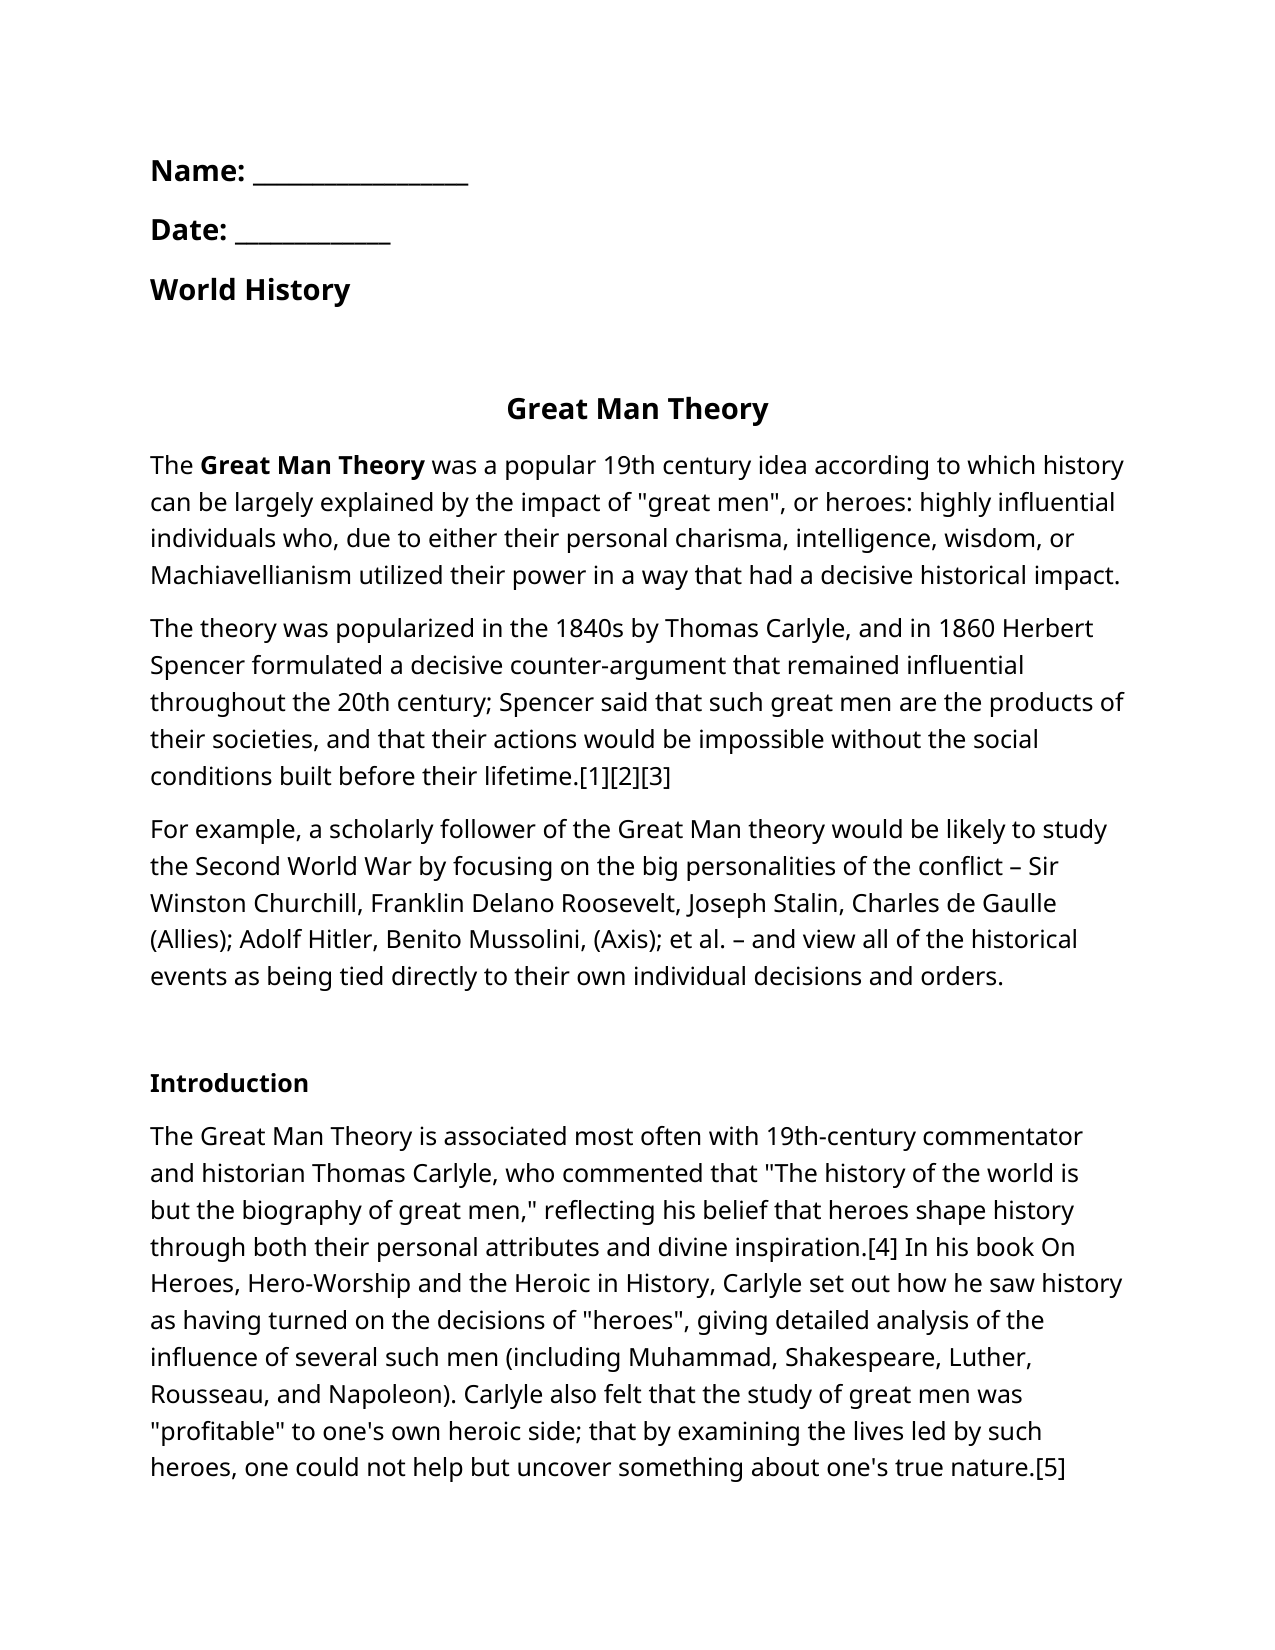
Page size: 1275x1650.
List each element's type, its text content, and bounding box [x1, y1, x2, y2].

text The Great Man Theory was a popular 19th century idea according to which history can be largely explained by the impact of "great men", or heroes: highly influential individuals who, due to either their personal charisma, intelligence, wisdom, or Machiavellianism utilized their power in a way that had a decisive historical impact. [150, 447, 1125, 592]
text The theory was popularized in the 1840s by Thomas Carlyle, and in 1860 Herbert Spencer formulated a decisive counter-argument that remained influential throughout the 20th century; Spencer said that such great men are the products of their societies, and that their actions would be impossible without the social conditions built before their lifetime.[1][2][3] [150, 611, 1125, 792]
text Great Man Theory [150, 388, 1125, 428]
text Introduction [150, 1066, 1125, 1100]
text World History [150, 269, 1125, 309]
text Name: __________________ [150, 150, 1125, 190]
text For example, a scholarly follower of the Great Man theory would be likely to study the Second World War by focusing on the big personalities of the conflict – Sir Winston Churchill, Franklin Delano Roosevelt, Joseph Stalin, Charles de Gaulle (Allies); Adolf Hitler, Benito Mussolini, (Axis); et al. – and view all of the historical events as being tied directly to their own individual decisions and orders. [150, 812, 1125, 993]
text Date: _____________ [150, 209, 1125, 249]
text The Great Man Theory is associated most often with 19th-century commentator and historian Thomas Carlyle, who commented that "The history of the world is but the biography of great men," reflecting his belief that heroes shape history through both their personal attributes and divine inspiration.[4] In his book On Heroes, Hero-Worship and the Heroic in History, Carlyle set out how he saw history as having turned on the decisions of "heroes", giving detailed analysis of the influence of several such men (including Muhammad, Shakespeare, Luther, Rousseau, and Napoleon). Carlyle also felt that the study of great men was "profitable" to one's own heroic side; that by examining the lives led by such heroes, one could not help but uncover something about one's true nature.[5] [150, 1119, 1125, 1484]
